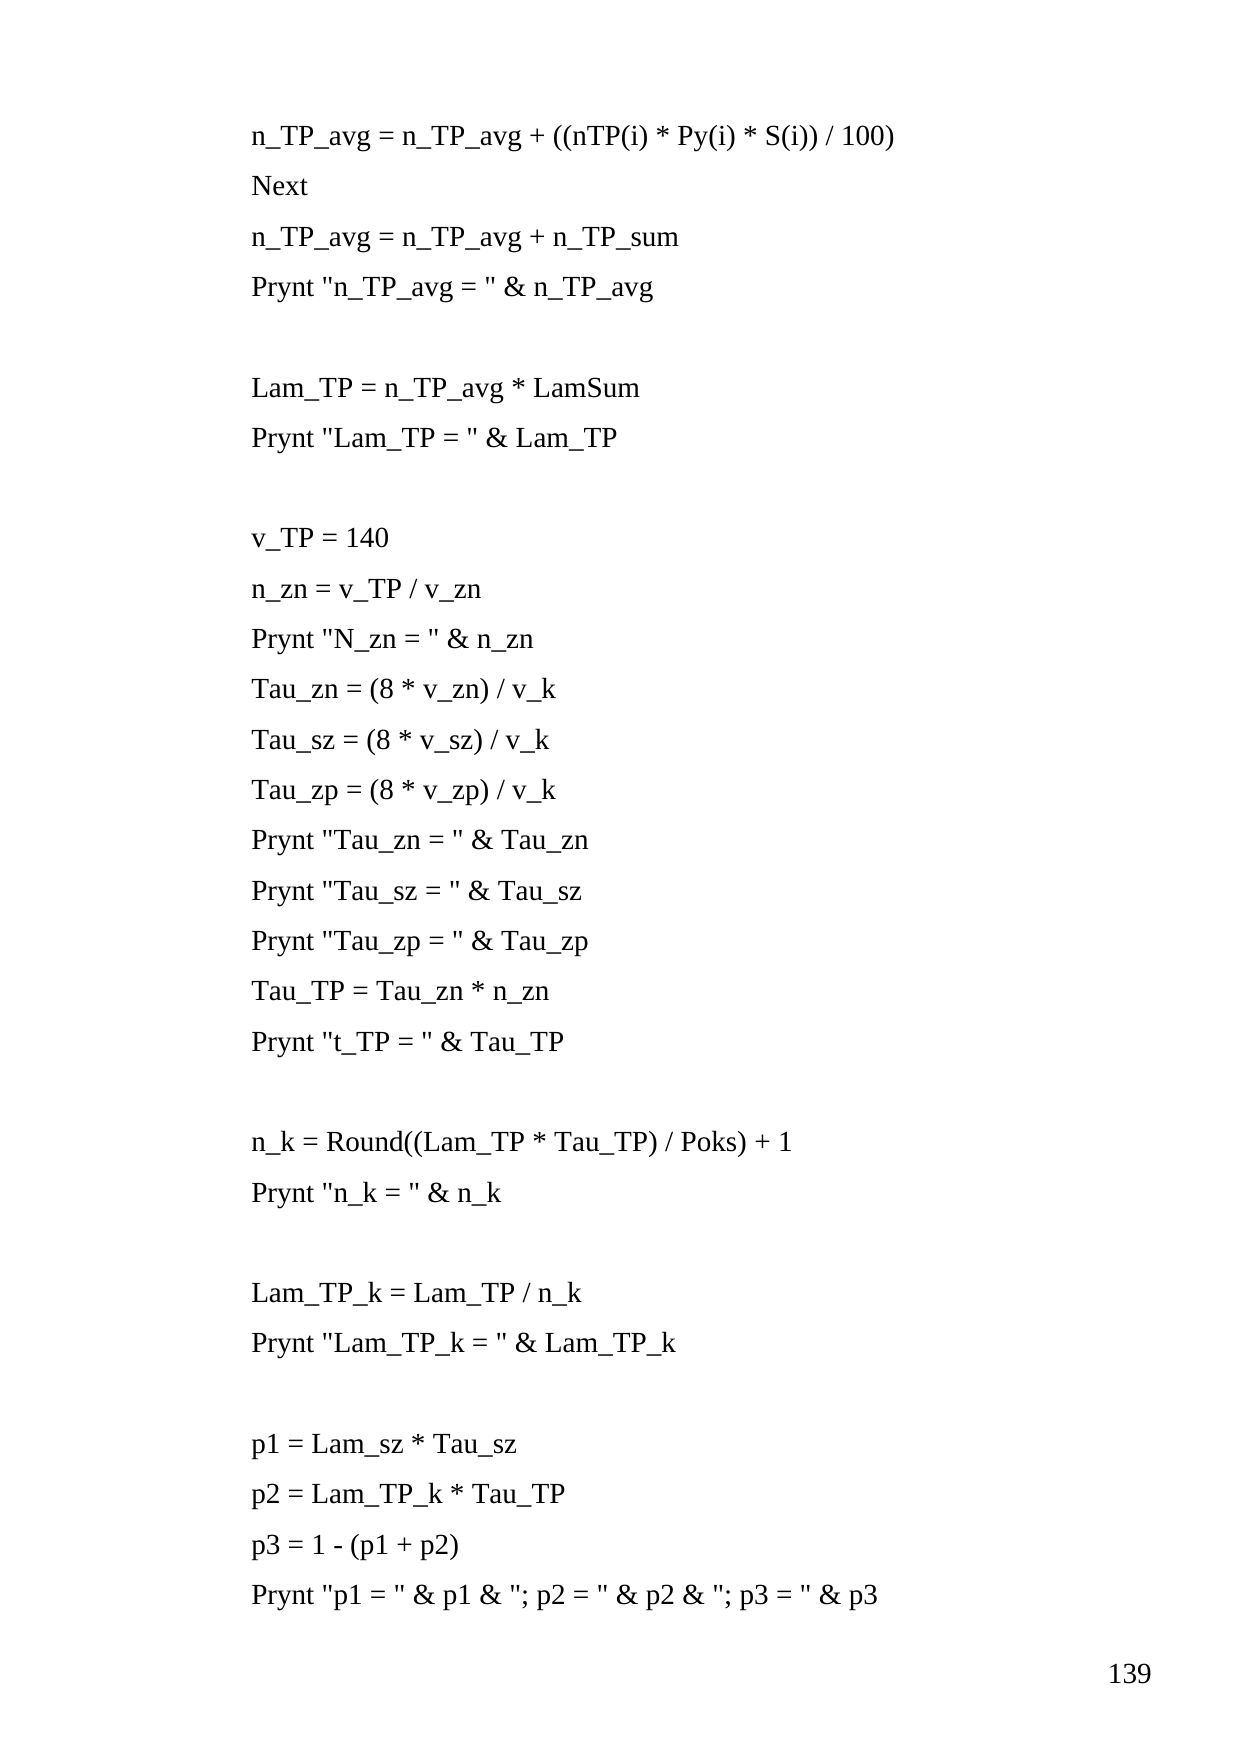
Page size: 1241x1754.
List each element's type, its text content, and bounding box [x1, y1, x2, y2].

text n_k = Round((Lam_TP * Tau_TP) / Poks) + 1 [179, 1124, 1151, 1158]
text Prynt "N_zn = " & n_zn [179, 621, 1151, 655]
text p1 = Lam_sz * Tau_sz [179, 1426, 1151, 1460]
text Tau_zn = (8 * v_zn) / v_k [179, 672, 1151, 705]
text p3 = 1 - (p1 + p2) [179, 1527, 1151, 1560]
text Prynt "p1 = " & p1 & "; p2 = " & p2 & "; p3 = " & p3 [179, 1577, 1151, 1611]
text p2 = Lam_TP_k * Tau_TP [179, 1477, 1151, 1510]
text Prynt "Lam_TP_k = " & Lam_TP_k [179, 1326, 1151, 1359]
text Lam_TP_k = Lam_TP / n_k [179, 1275, 1151, 1309]
text Prynt "t_TP = " & Tau_TP [179, 1024, 1151, 1057]
text Tau_TP = Tau_zn * n_zn [179, 973, 1151, 1007]
text n_TP_avg = n_TP_avg + ((nTP(i) * Py(i) * S(i)) / 100) [179, 118, 1151, 152]
text Prynt "n_k = " & n_k [179, 1175, 1151, 1208]
text Prynt "n_TP_avg = " & n_TP_avg [179, 269, 1151, 303]
text n_TP_avg = n_TP_avg + n_TP_sum [179, 219, 1151, 252]
text n_zn = v_TP / v_zn [179, 571, 1151, 604]
text Prynt "Tau_zn = " & Tau_zn [179, 822, 1151, 856]
text Prynt "Tau_zp = " & Tau_zp [179, 923, 1151, 957]
text Tau_sz = (8 * v_sz) / v_k [179, 722, 1151, 755]
text Lam_TP = n_TP_avg * LamSum [179, 370, 1151, 403]
text Tau_zp = (8 * v_zp) / v_k [179, 772, 1151, 806]
text Next [179, 168, 1151, 202]
text Prynt "Lam_TP = " & Lam_TP [179, 420, 1151, 453]
text Prynt "Tau_sz = " & Tau_sz [179, 873, 1151, 906]
text v_TP = 140 [179, 521, 1151, 554]
